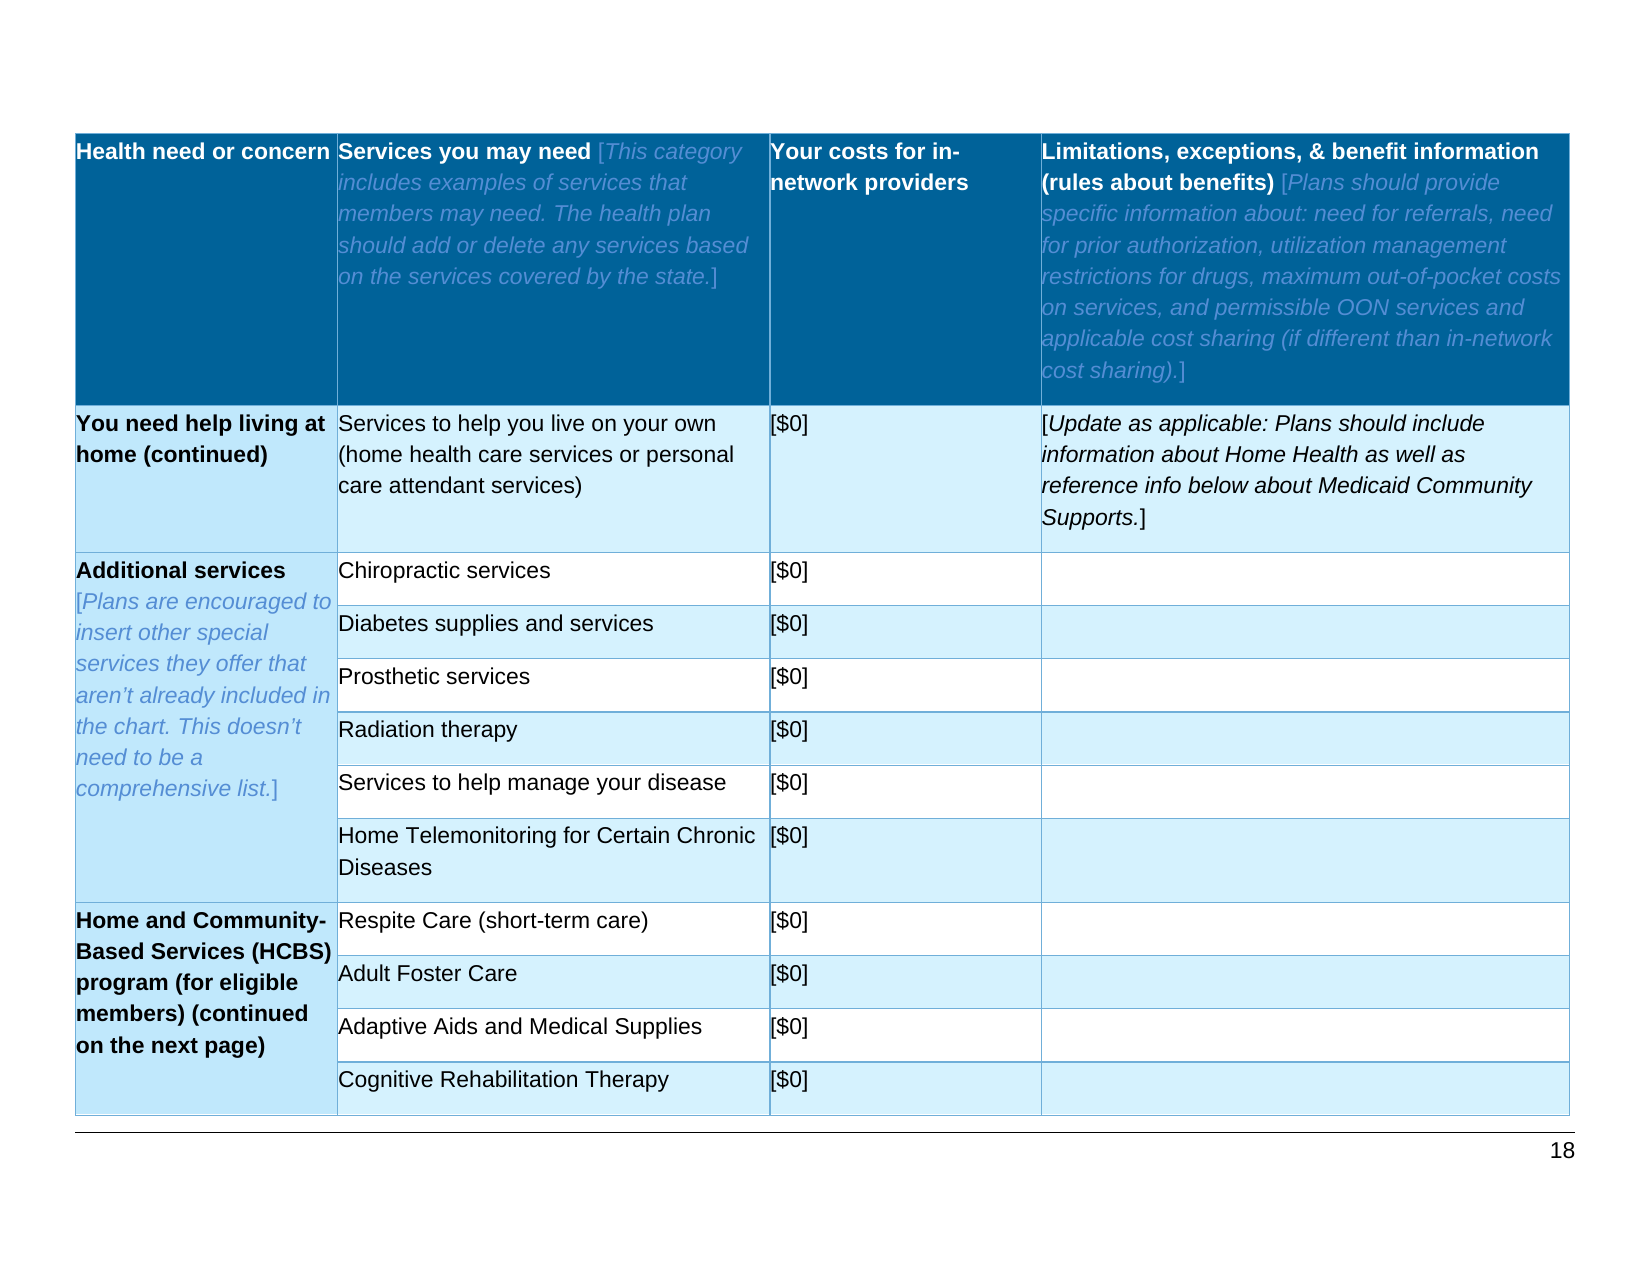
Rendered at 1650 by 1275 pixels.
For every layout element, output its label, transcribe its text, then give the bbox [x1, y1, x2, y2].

table_cell [$0] [771, 956, 1041, 1008]
table_cell Services to help you live on your own (home health care services or personal care attendant services) [338, 406, 769, 552]
table_cell Cognitive Rehabilitation Therapy [338, 1063, 769, 1114]
table_cell [1042, 553, 1569, 605]
table_cell Adult Foster Care [338, 956, 769, 1008]
table_header Services you may need [This category includes examples of services that members may need. The health plan should add or delete any services based on the services covered by the state.] [338, 134, 769, 405]
table_cell Prosthetic services [338, 659, 769, 711]
table_cell You need help living at home (continued) [76, 406, 337, 552]
table_cell [1042, 819, 1569, 902]
table_cell [$0] [771, 1063, 1041, 1114]
table_cell Adaptive Aids and Medical Supplies [338, 1009, 769, 1061]
table_cell [1042, 1009, 1569, 1061]
table_cell Chiropractic services [338, 553, 769, 605]
table_header Health need or concern [76, 134, 337, 405]
table_header Your costs for in-network providers [771, 134, 1041, 405]
table_cell Home Telemonitoring for Certain Chronic Diseases [338, 819, 769, 902]
table_cell [$0] [771, 406, 1041, 552]
table_cell Additional services [Plans are encouraged to insert other special services they offer that aren’t already included in the chart. This doesn’t need to be a comprehensive list.] [76, 553, 337, 902]
table_cell [$0] [771, 1009, 1041, 1061]
table_cell Respite Care (short-term care) [338, 903, 769, 955]
table_cell [1042, 606, 1569, 658]
table_cell [1042, 766, 1569, 818]
table_cell [$0] [771, 819, 1041, 902]
table_cell [$0] [771, 766, 1041, 818]
table_cell [1042, 956, 1569, 1008]
table_cell Home and Community-Based Services (HCBS) program (for eligible members) (continued on the next page) [76, 903, 337, 1114]
table_cell [1042, 903, 1569, 955]
table_cell [$0] [771, 553, 1041, 605]
table_header Limitations, exceptions, & benefit information (rules about benefits) [Plans should provide specific information about: need for referrals, need for prior authorization, utilization management restrictions for drugs, maximum out-of-pocket costs on services, and permissible OON services and applicable cost sharing (if different than in-network cost sharing).] [1042, 134, 1569, 405]
table_cell Radiation therapy [338, 713, 769, 764]
table_cell [$0] [771, 713, 1041, 764]
table_cell [1042, 659, 1569, 711]
table_cell [1042, 713, 1569, 764]
table_cell [1042, 1063, 1569, 1114]
table_cell [Update as applicable: Plans should include information about Home Health as well as reference info below about Medicaid Community Supports.] [1042, 406, 1569, 552]
table_cell [$0] [771, 606, 1041, 658]
table_cell Diabetes supplies and services [338, 606, 769, 658]
table_cell [$0] [771, 903, 1041, 955]
table_cell Services to help manage your disease [338, 766, 769, 818]
table_cell [$0] [771, 659, 1041, 711]
